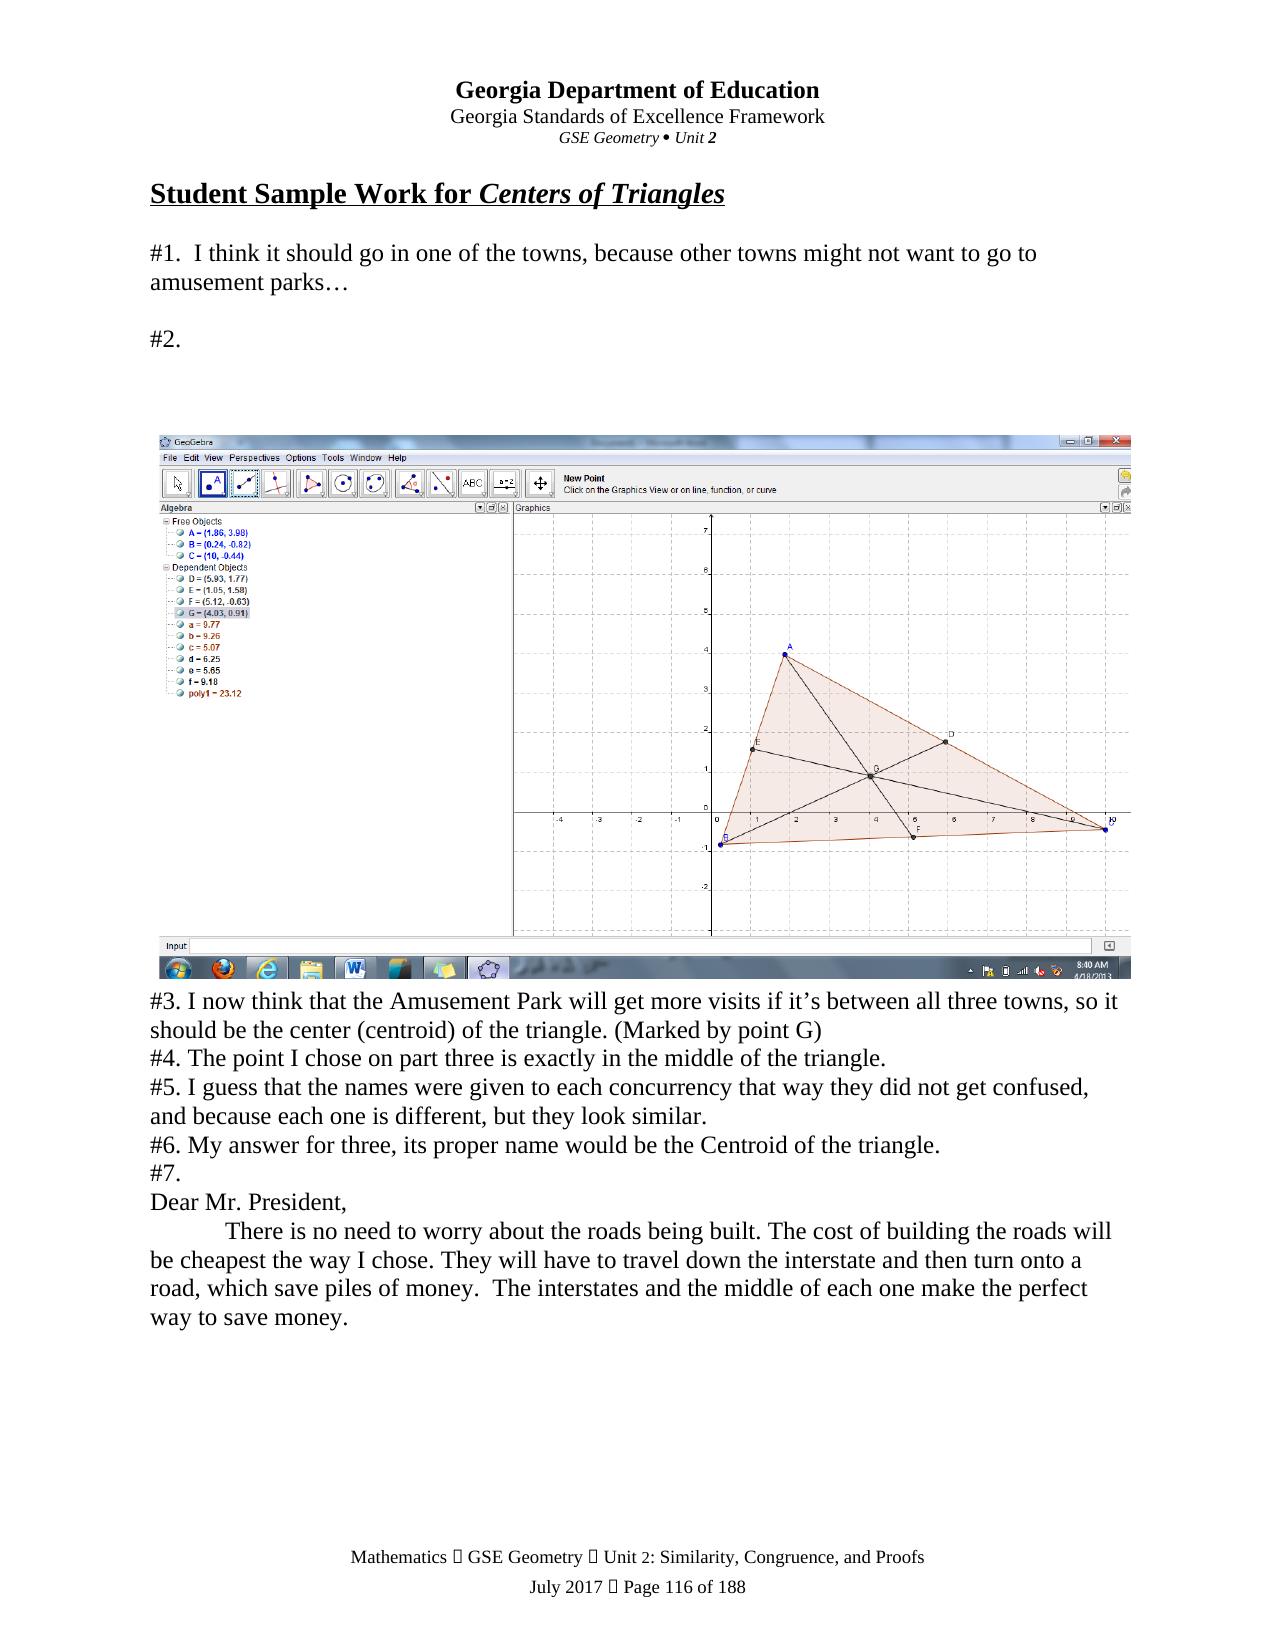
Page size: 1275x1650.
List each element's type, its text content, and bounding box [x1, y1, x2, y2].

text Student Sample Work for Centers of Triangles [150, 176, 1125, 209]
text There is no need to worry about the roads being built. The cost of building the roads will be cheapest the way I chose. They will have to travel down the interstate and then turn onto a road, which save piles of money. The interstates and the middle of each one make the perfect way to save money. [150, 1216, 1125, 1331]
picture [159, 435, 1131, 978]
text #7. [150, 1158, 1125, 1187]
text #5. I guess that the names were given to each concurrency that way they did not get confused, and because each one is different, but they look similar. [150, 1072, 1125, 1130]
text #6. My answer for three, its proper name would be the Centroid of the triangle. [150, 1130, 1125, 1158]
text Dear Mr. President, [150, 1187, 1125, 1216]
text #2. [150, 324, 1125, 353]
text #4. The point I chose on part three is exactly in the middle of the triangle. [150, 1043, 1125, 1072]
text #1. I think it should go in one of the towns, because other towns might not want to go to amusement parks… [150, 238, 1125, 296]
